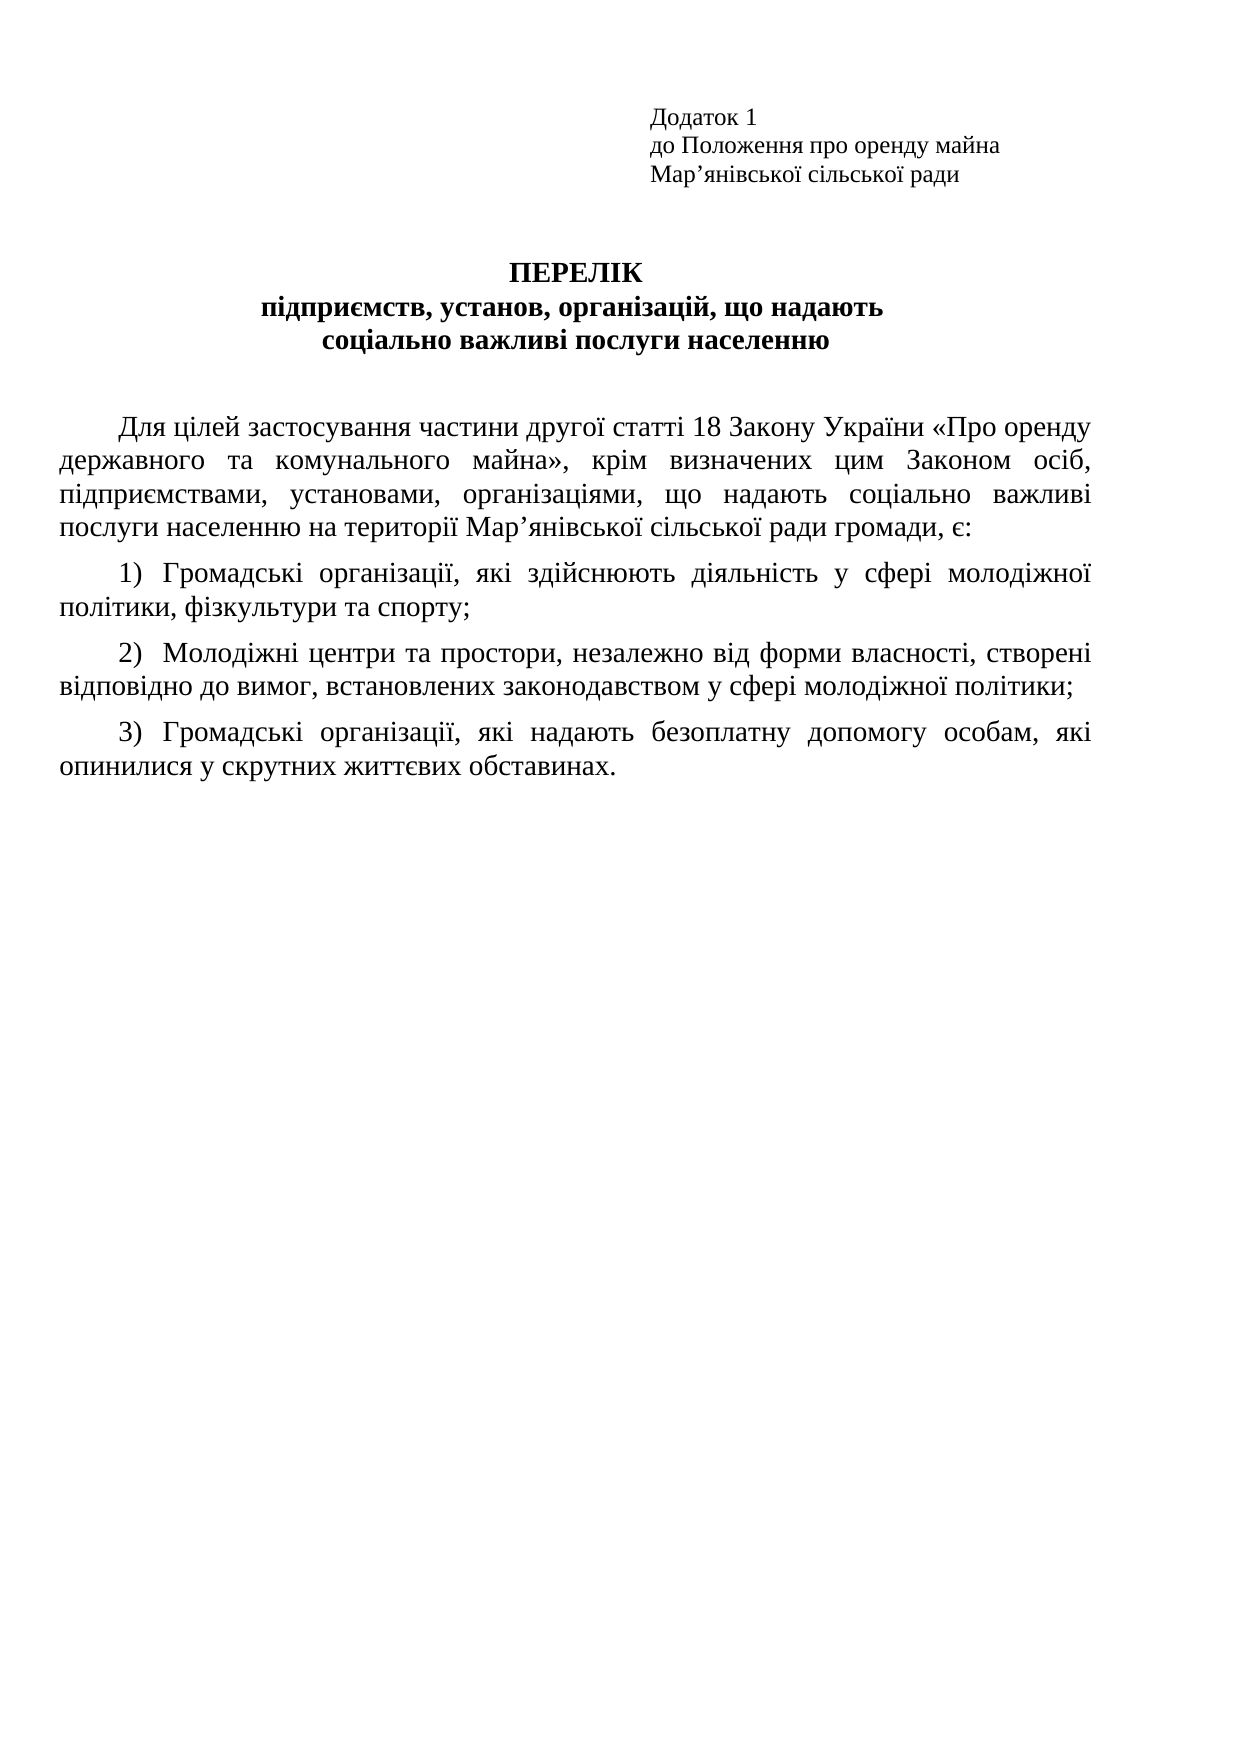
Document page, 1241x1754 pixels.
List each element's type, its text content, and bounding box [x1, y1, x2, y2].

text Додаток 1 до Положення про оренду майна Мар’янівської сільської ради [650, 102, 1092, 188]
list Громадські організації, які здійснюють діяльність у сфері молодіжної політики, фізкультури та спорту; [59, 555, 1092, 622]
text ПЕРЕЛІК підприємств, установ, організацій, що надають соціально важливі послуги населенню [59, 255, 1092, 356]
list Молодіжні центри та простори, незалежно від форми власності, створені відповідно до вимог, встановлених законодавством у сфері молодіжної політики; [59, 635, 1092, 702]
list Громадські організації, які надають безоплатну допомогу особам, які опинилися у скрутних життєвих обставинах. [59, 714, 1092, 782]
text Для цілей застосування частини другої статті 18 Закону України «Про оренду державного та комунального майна», крім визначених цим Законом осіб, підприємствами, установами, організаціями, що надають соціально важливі послуги населенню на території Мар’янівської сільської ради громади, є: [59, 409, 1092, 543]
